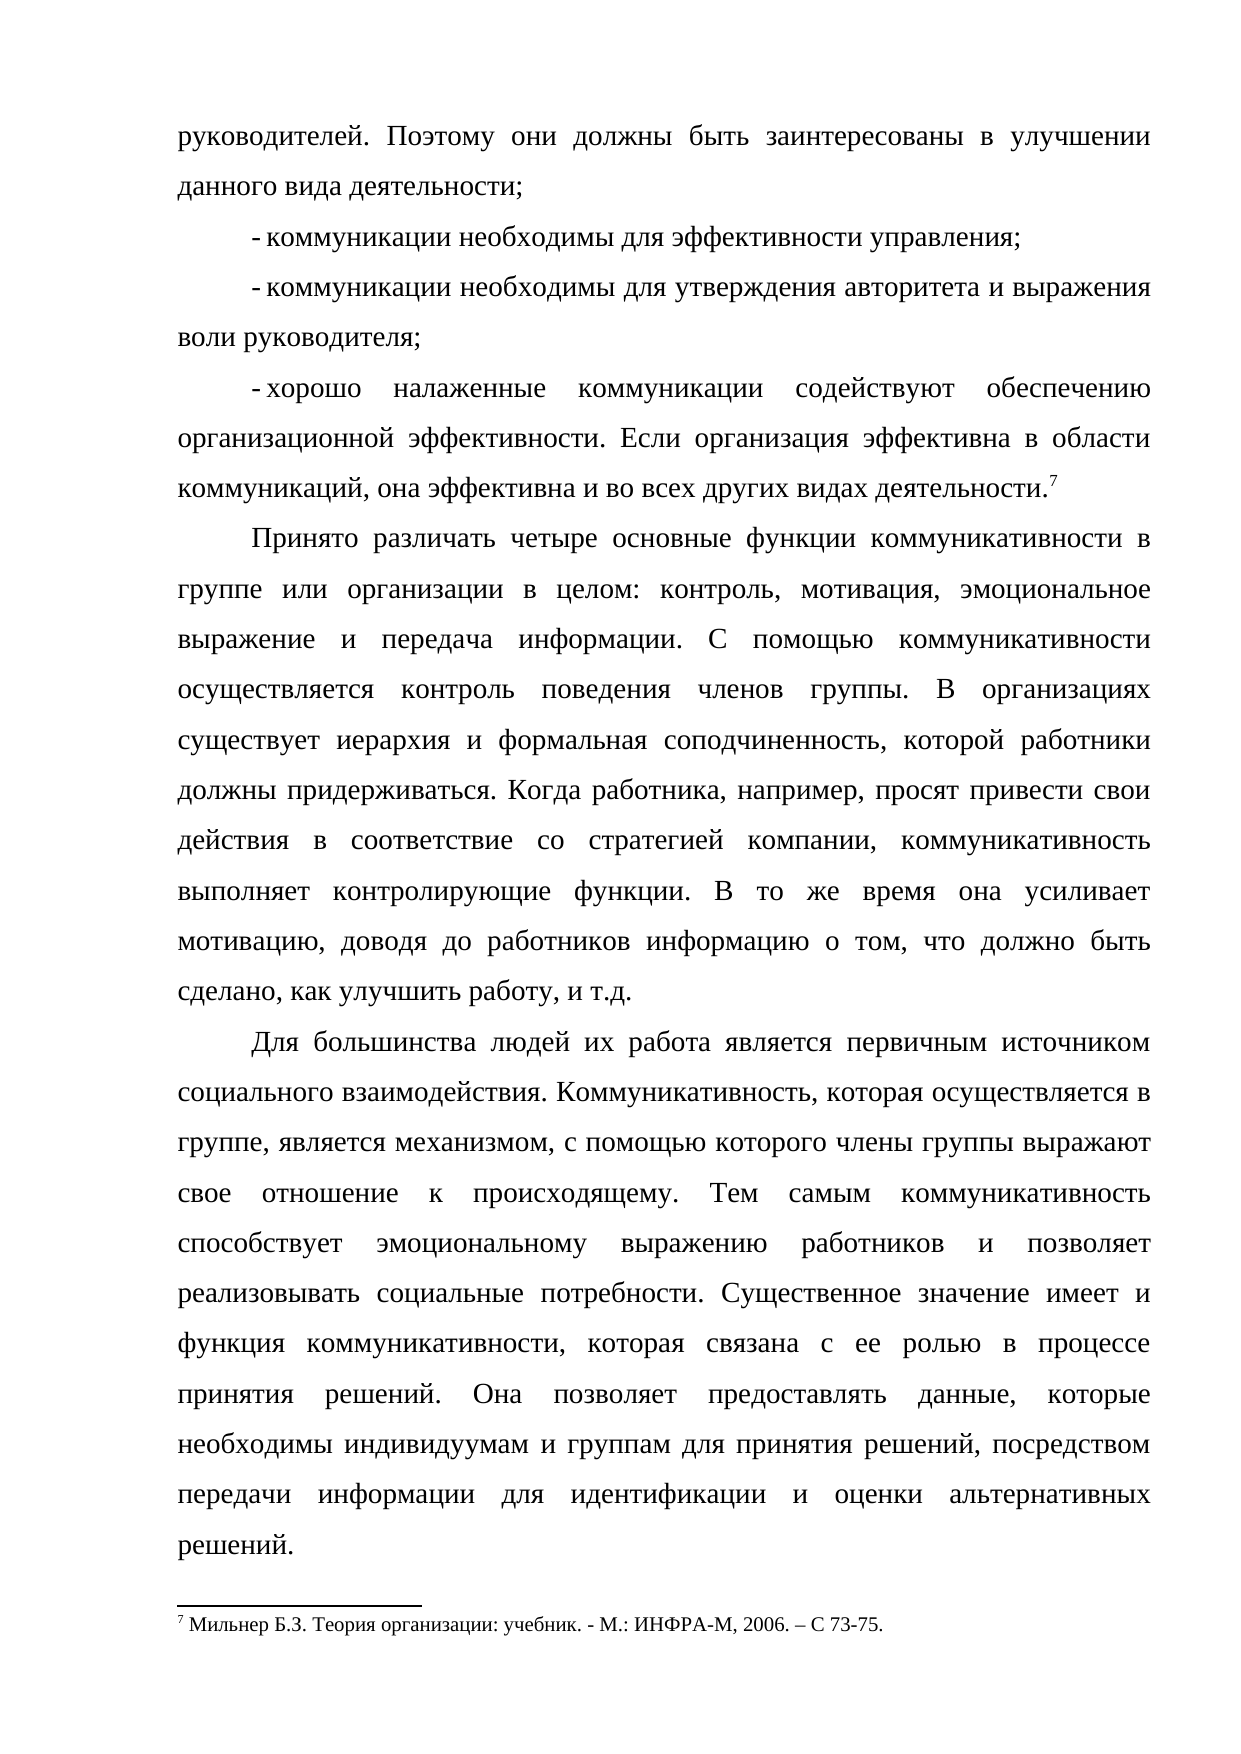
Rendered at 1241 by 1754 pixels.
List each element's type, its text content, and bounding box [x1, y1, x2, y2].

text - коммуникации необходимы для эффективности управления; [177, 219, 1152, 252]
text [177, 118, 1152, 202]
text Для большинства людей их работа является первичным источником социального взаимодействия. Коммуникативность, которая осуществляется в группе, является механизмом, с помощью которого члены группы выражают свое отношение к происходящему. Тем самым коммуникативность способствует эмоциональному выражению работников и позволяет реализовывать социальные потребности. Существенное значение имеет и функция коммуникативности, которая связана с ее ролью в процессе принятия решений. Она позволяет предоставлять данные, которые необходимы индивидуумам и группам для принятия решений, посредством передачи информации для идентификации и оценки альтернативных решений. [177, 1024, 1152, 1560]
text - хорошо налаженные коммуникации содействуют обеспечению организационной эффективности. Если организация эффективна в области коммуникаций, она эффективна и во всех других видах деятельности. [177, 370, 1152, 504]
text Принято различать четыре основные функции коммуникативности в группе или организации в целом: контроль, мотивация, эмоциональное выражение и передача информации. С помощью коммуникативности осуществляется контроль поведения членов группы. В организациях существует иерархия и формальная соподчиненность, которой работники должны придерживаться. Когда работника, например, просят привести свои действия в соответствие со стратегией компании, коммуникативность выполняет контролирующие функции. В то же время она усиливает мотивацию, доводя до работников информацию о том, что должно быть сделано, как улучшить работу, и т.д. [177, 521, 1152, 1007]
text - коммуникации необходимы для утверждения авторитета и выражения воли руководителя; [177, 269, 1152, 353]
